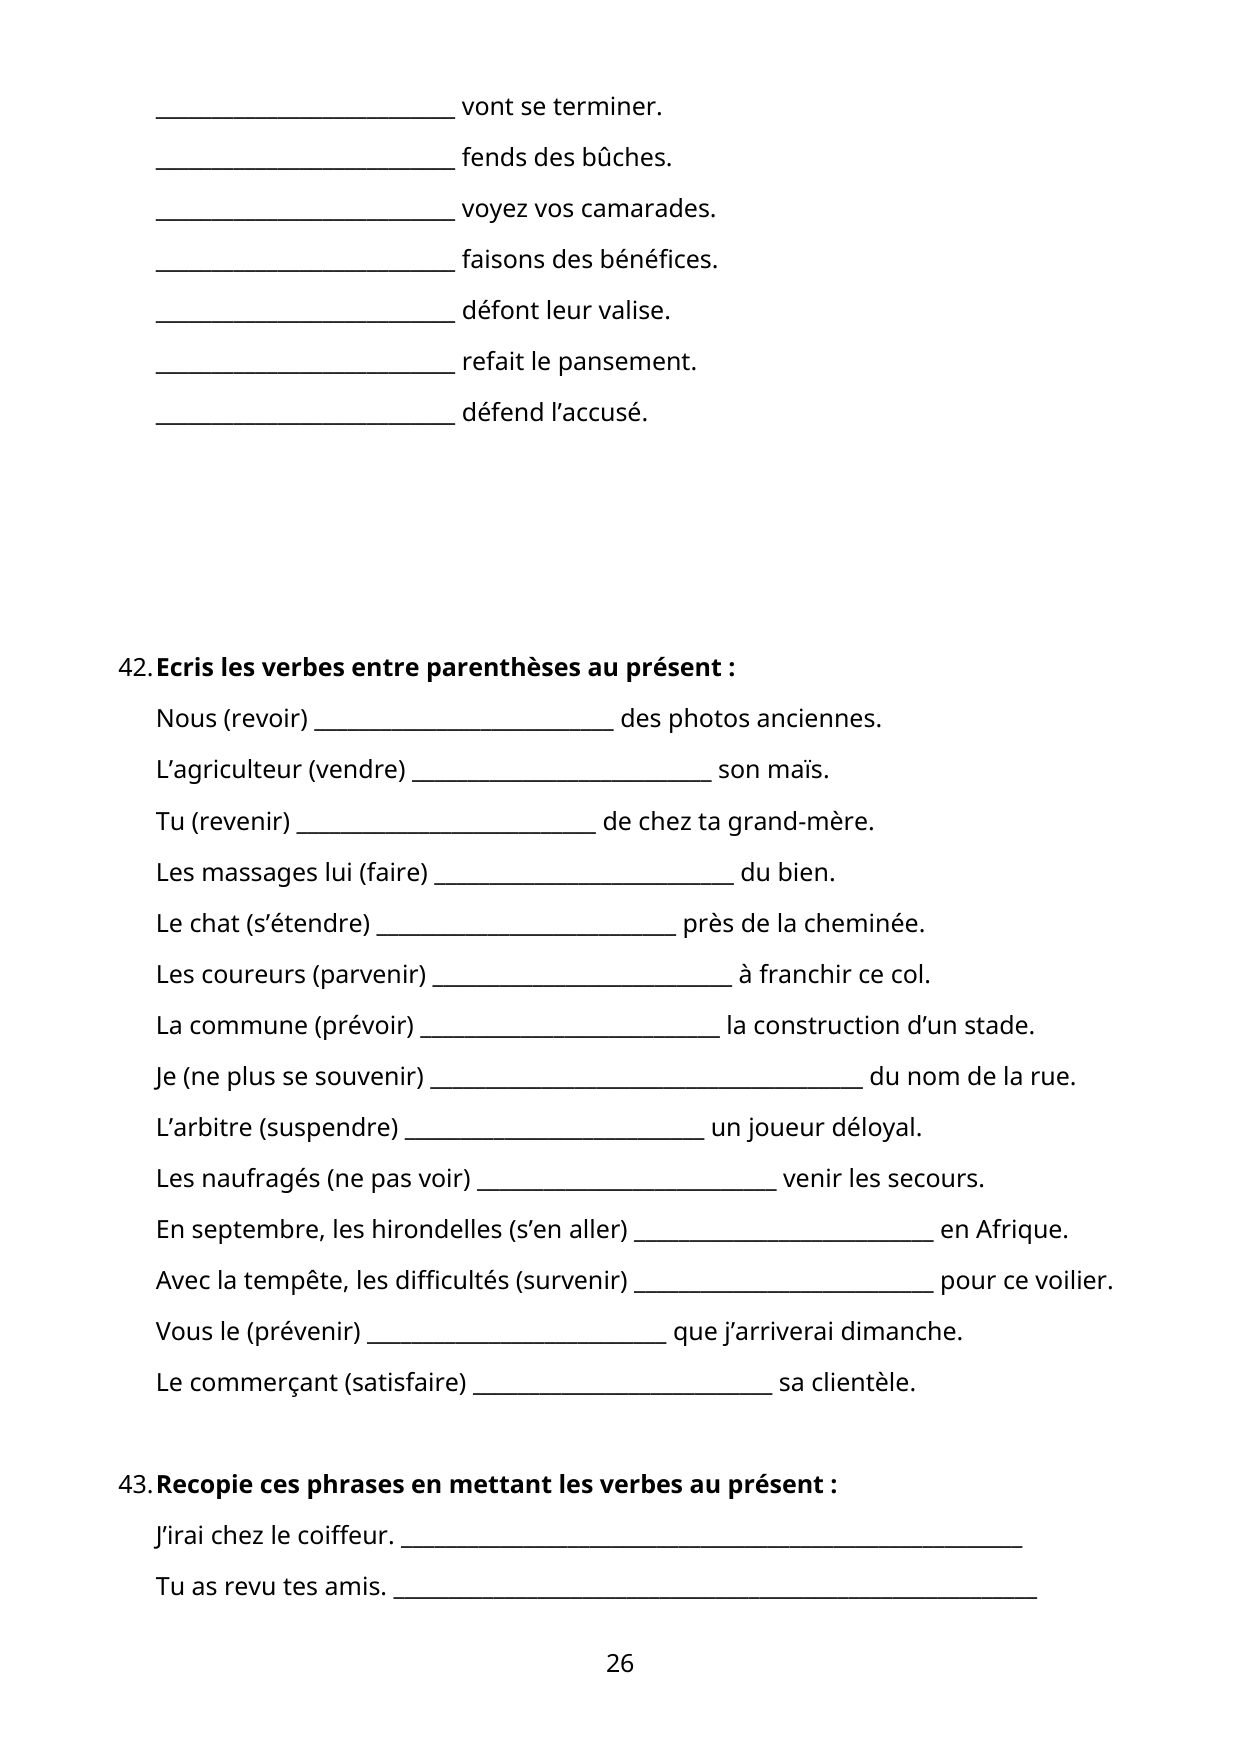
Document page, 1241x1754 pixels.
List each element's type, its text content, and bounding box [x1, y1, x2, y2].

list ___________________________ refait le pansement. [156, 344, 1122, 378]
list ___________________________ défont leur valise. [156, 293, 1122, 327]
list Tu as revu tes amis. __________________________________________________________ [156, 1569, 1122, 1603]
list L’arbitre (suspendre) ___________________________ un joueur déloyal. [156, 1109, 1122, 1143]
list La commune (prévoir) ___________________________ la construction d’un stade. [156, 1007, 1122, 1041]
list Vous le (prévenir) ___________________________ que j’arriverai dimanche. [156, 1314, 1122, 1348]
list Les naufragés (ne pas voir) ___________________________ venir les secours. [156, 1161, 1122, 1194]
list Nous (revoir) ___________________________ des photos anciennes. [156, 701, 1122, 735]
list Le commerçant (satisfaire) ___________________________ sa clientèle. [156, 1365, 1122, 1399]
list ___________________________ fends des bûches. [156, 140, 1122, 174]
list Les massages lui (faire) ___________________________ du bien. [156, 854, 1122, 888]
list Recopie ces phrases en mettant les verbes au présent : [118, 1467, 1122, 1501]
list ___________________________ voyez vos camarades. [156, 191, 1122, 225]
list Les coureurs (parvenir) ___________________________ à franchir ce col. [156, 956, 1122, 990]
list J’irai chez le coiffeur. ________________________________________________________ [156, 1518, 1122, 1552]
list Ecris les verbes entre parenthèses au présent : [118, 650, 1122, 684]
list Le chat (s’étendre) ___________________________ près de la cheminée. [156, 905, 1122, 939]
list Avec la tempête, les difficultés (survenir) ___________________________ pour ce voilier. [156, 1263, 1122, 1297]
list ___________________________ vont se terminer. [156, 89, 1122, 123]
list En septembre, les hirondelles (s’en aller) ___________________________ en Afrique. [156, 1212, 1122, 1246]
list Tu (revenir) ___________________________ de chez ta grand-mère. [156, 803, 1122, 837]
list L’agriculteur (vendre) ___________________________ son maïs. [156, 752, 1122, 786]
list Je (ne plus se souvenir) _______________________________________ du nom de la rue. [156, 1058, 1122, 1092]
list ___________________________ défend l’accusé. [156, 395, 1122, 429]
list ___________________________ faisons des bénéfices. [156, 242, 1122, 276]
